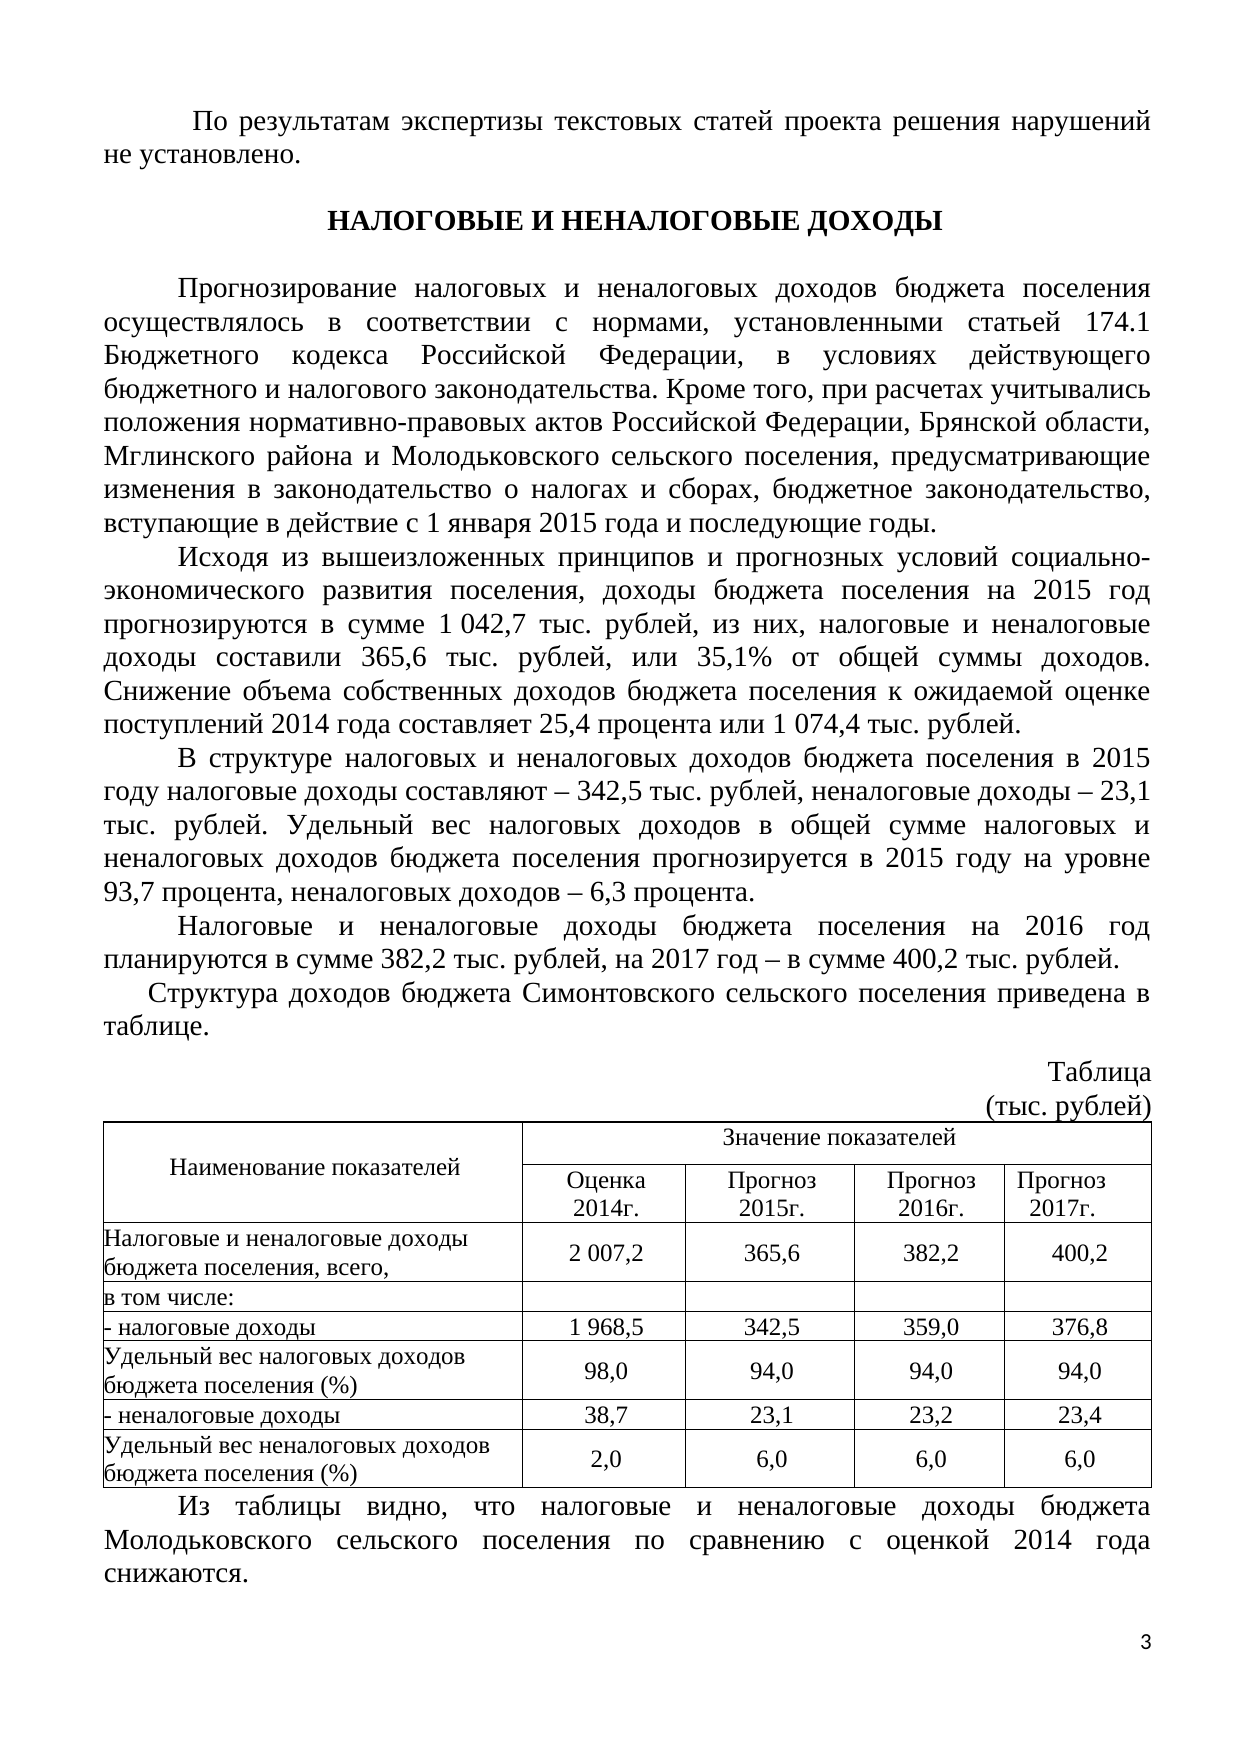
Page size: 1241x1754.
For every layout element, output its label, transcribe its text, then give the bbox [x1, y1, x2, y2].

table_cell 359,0 [855, 1312, 1004, 1340]
table_cell в том числе: [104, 1282, 522, 1311]
table_cell 23,1 [686, 1400, 854, 1429]
table_cell 38,7 [523, 1400, 685, 1429]
text Структура доходов бюджета Симонтовского сельского поселения приведена в таблице. [103, 975, 1152, 1042]
table_cell 6,0 [1005, 1430, 1151, 1487]
table_cell Удельный вес налоговых доходов бюджета поселения (%) [104, 1341, 522, 1399]
table_cell Прогноз 2016г. [855, 1165, 1004, 1222]
text Прогнозирование налоговых и неналоговых доходов бюджета поселения осуществлялось в соответствии с нормами, установленными статьей 174.1 Бюджетного кодекса Российской Федерации, в условиях действующего бюджетного и налогового законодательства. Кроме того, при расчетах учитывались положения нормативно-правовых актов Российской Федерации, Брянской области, Мглинского района и Молодьковского сельского поселения, предусматривающие изменения в законодательство о налогах и сборах, бюджетное законодательство, вступающие в действие с 1 января 2015 года и последующие годы. [103, 270, 1152, 539]
table_cell 94,0 [855, 1341, 1004, 1399]
table_cell Прогноз 2017г. [1005, 1165, 1151, 1222]
table_cell 365,6 [686, 1223, 854, 1281]
table_cell 94,0 [1005, 1341, 1151, 1399]
table_cell 6,0 [855, 1430, 1004, 1487]
text Налоговые и неналоговые доходы бюджета поселения на 2016 год планируются в сумме 382,2 тыс. рублей, на 2017 год – в сумме 400,2 тыс. рублей. [103, 908, 1152, 975]
table_cell Оценка 2014г. [523, 1165, 685, 1222]
table_header Наименование показателей [104, 1123, 522, 1222]
text В структуре налоговых и неналоговых доходов бюджета поселения в 2015 году налоговые доходы составляют – 342,5 тыс. рублей, неналоговые доходы – 23,1 тыс. рублей. Удельный вес налоговых доходов в общей сумме налоговых и неналоговых доходов бюджета поселения прогнозируется в 2015 году на уровне 93,7 процента, неналоговых доходов – 6,3 процента. [103, 740, 1152, 908]
table_cell 376,8 [1005, 1312, 1151, 1340]
table_cell 2,0 [523, 1430, 685, 1487]
table_cell [686, 1282, 854, 1311]
table_cell 342,5 [686, 1312, 854, 1340]
table_cell 98,0 [523, 1341, 685, 1399]
table_cell [523, 1282, 685, 1311]
table_cell 6,0 [686, 1430, 854, 1487]
text Из таблицы видно, что налоговые и неналоговые доходы бюджета Молодьковского сельского поселения по сравнению с оценкой 2014 года снижаются. [103, 1488, 1152, 1589]
table_cell Удельный вес неналоговых доходов бюджета поселения (%) [104, 1430, 522, 1487]
text Исходя из вышеизложенных принципов и прогнозных условий социально-экономического развития поселения, доходы бюджета поселения на 2015 год прогнозируются в сумме 1 042,7 тыс. рублей, из них, налоговые и неналоговые доходы составили 365,6 тыс. рублей, или 35,1% от общей суммы доходов. Снижение объема собственных доходов бюджета поселения к ожидаемой оценке поступлений 2014 года составляет 25,4 процента или 1 074,4 тыс. рублей. [103, 539, 1152, 740]
table_cell 1 968,5 [523, 1312, 685, 1340]
table_cell - неналоговые доходы [104, 1400, 522, 1429]
text (тыс. рублей) [103, 1088, 1152, 1121]
table_cell 94,0 [686, 1341, 854, 1399]
table_cell Прогноз 2015г. [686, 1165, 854, 1222]
text НАЛОГОВЫЕ И НЕНАЛОГОВЫЕ ДОХОДЫ [103, 203, 1167, 237]
table_cell [1005, 1282, 1151, 1311]
table_cell 382,2 [855, 1223, 1004, 1281]
table_cell 23,4 [1005, 1400, 1151, 1429]
table_header Значение показателей [523, 1123, 1151, 1164]
table_cell 23,2 [855, 1400, 1004, 1429]
text Таблица [103, 1054, 1152, 1088]
table_cell - налоговые доходы [104, 1312, 522, 1340]
table_cell [855, 1282, 1004, 1311]
table_cell 2 007,2 [523, 1223, 685, 1281]
text По результатам экспертизы текстовых статей проекта решения нарушений не установлено. [103, 103, 1152, 170]
table_cell 400,2 [1005, 1223, 1151, 1281]
table_cell Налоговые и неналоговые доходы бюджета поселения, всего, [104, 1223, 522, 1281]
